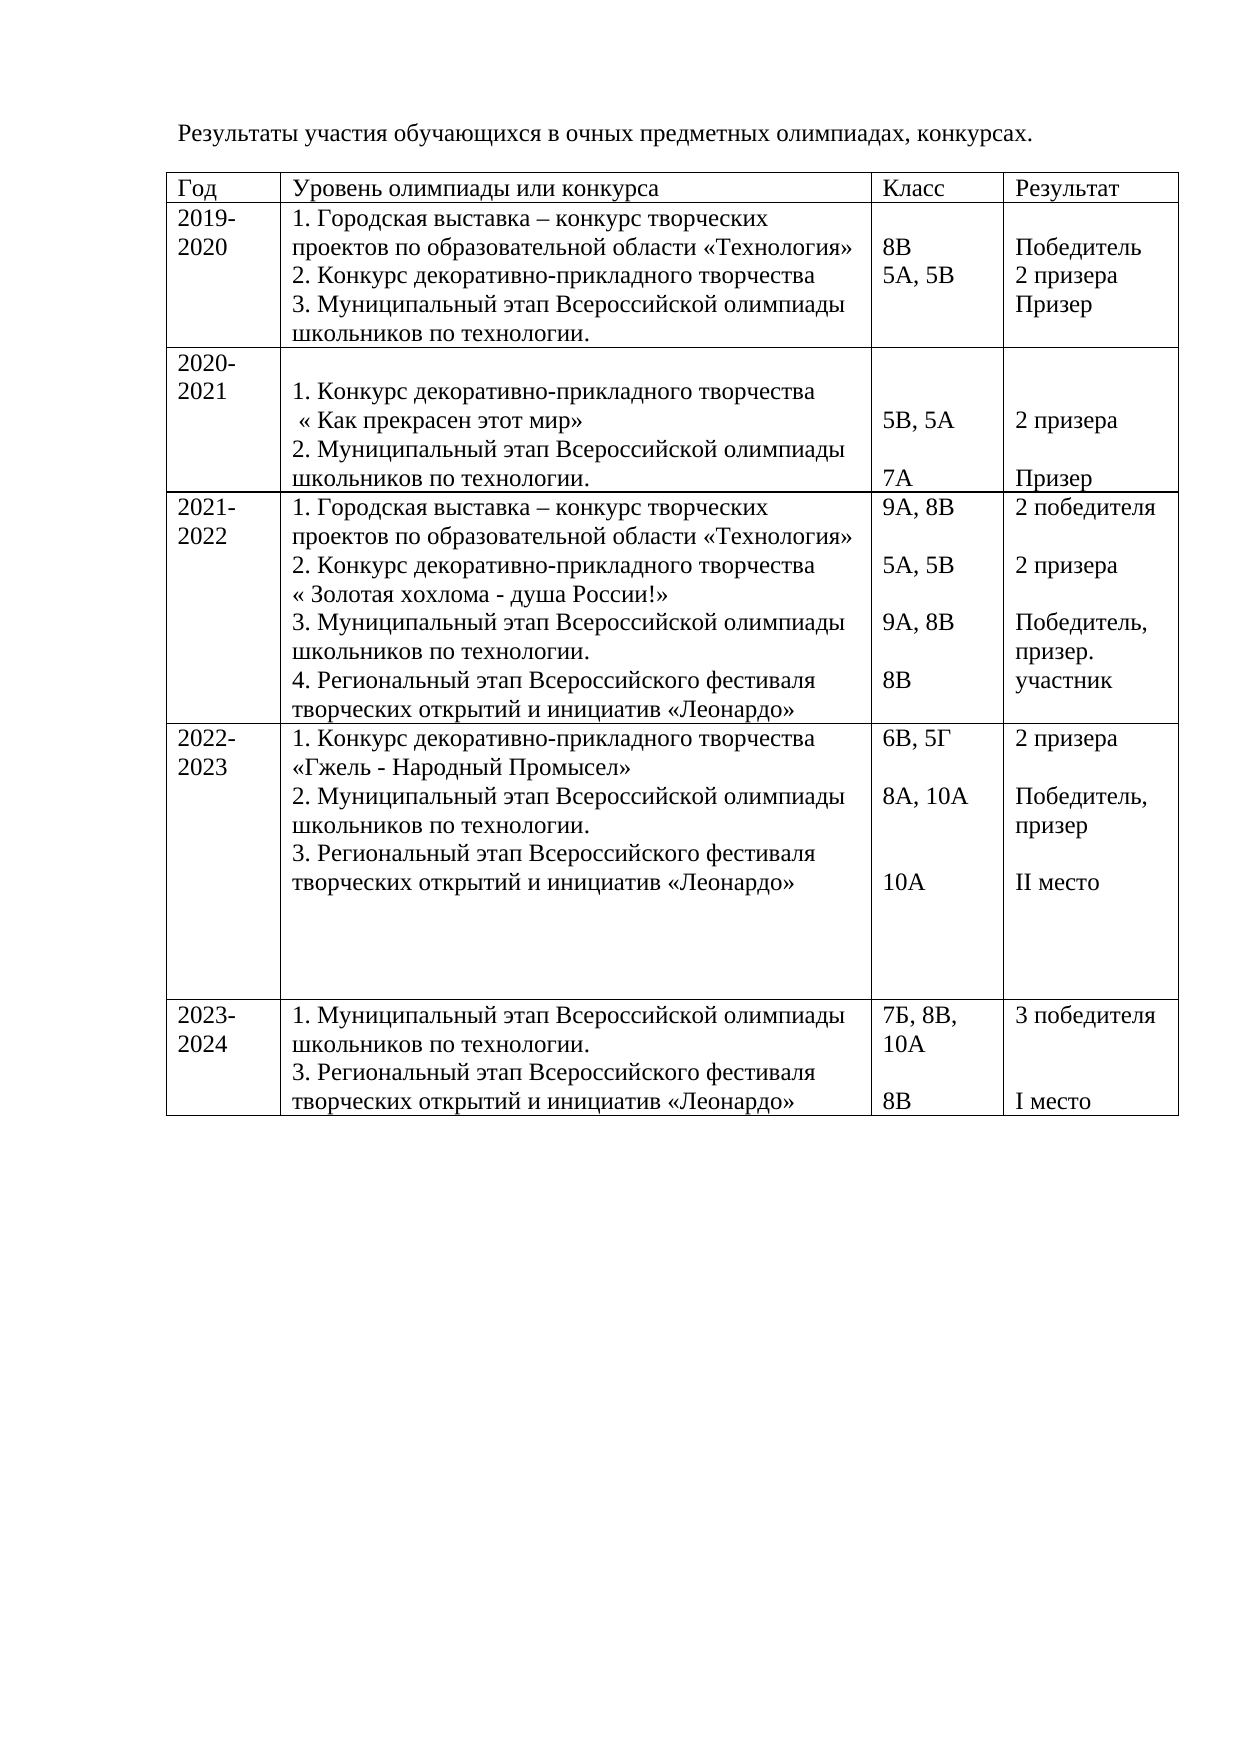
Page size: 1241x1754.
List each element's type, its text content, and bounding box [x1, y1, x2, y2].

table_header Год [167, 173, 280, 202]
table_cell 2 призера Победитель, призер II место [1004, 724, 1178, 999]
text Результаты участия обучающихся в очных предметных олимпиадах, конкурсах. [177, 118, 1152, 147]
table_cell 2019-2020 [167, 203, 280, 347]
table_cell 2023-2024 [167, 1000, 280, 1115]
table_cell 7Б, 8В, 10А 8В [872, 1000, 1003, 1115]
table_cell 2021-2022 [167, 493, 280, 722]
table_header Результат [1004, 173, 1178, 202]
table_cell 2 победителя 2 призера Победитель, призер. участник [1004, 493, 1178, 722]
table_cell 2020-2021 [167, 348, 280, 491]
table_header Уровень олимпиады или конкурса [281, 173, 871, 202]
table_cell 8В 5А, 5В [872, 203, 1003, 347]
table_cell 3 победителя I место [1004, 1000, 1178, 1115]
table_cell 5В, 5А 7А [872, 348, 1003, 491]
table_header Класс [872, 173, 1003, 202]
table_cell 1. Конкурс декоративно-прикладного творчества « Как прекрасен этот мир» 2. Муниципальный этап Всероссийской олимпиады школьников по технологии. [281, 348, 871, 491]
table_cell Победитель 2 призера Призер [1004, 203, 1178, 347]
table_cell 2 призера Призер [1004, 348, 1178, 491]
table_cell 1. Конкурс декоративно-прикладного творчества «Гжель - Народный Промысел» 2. Муниципальный этап Всероссийской олимпиады школьников по технологии. 3. Региональный этап Всероссийского фестиваля творческих открытий и инициатив «Леонардо» [281, 724, 871, 999]
table_cell 1. Городская выставка – конкурс творческих проектов по образовательной области «Технология» 2. Конкурс декоративно-прикладного творчества « Золотая хохлома - душа России!» 3. Муниципальный этап Всероссийской олимпиады школьников по технологии. 4. Региональный этап Всероссийского фестиваля творческих открытий и инициатив «Леонардо» [281, 493, 871, 722]
table_cell 1. Муниципальный этап Всероссийской олимпиады школьников по технологии. 3. Региональный этап Всероссийского фестиваля творческих открытий и инициатив «Леонардо» [281, 1000, 871, 1115]
table_cell 2022-2023 [167, 724, 280, 999]
table_cell 9А, 8В 5А, 5В 9А, 8В 8В [872, 493, 1003, 722]
table_cell 1. Городская выставка – конкурс творческих проектов по образовательной области «Технология» 2. Конкурс декоративно-прикладного творчества 3. Муниципальный этап Всероссийской олимпиады школьников по технологии. [281, 203, 871, 347]
table_cell 6В, 5Г 8А, 10А 10А [872, 724, 1003, 999]
